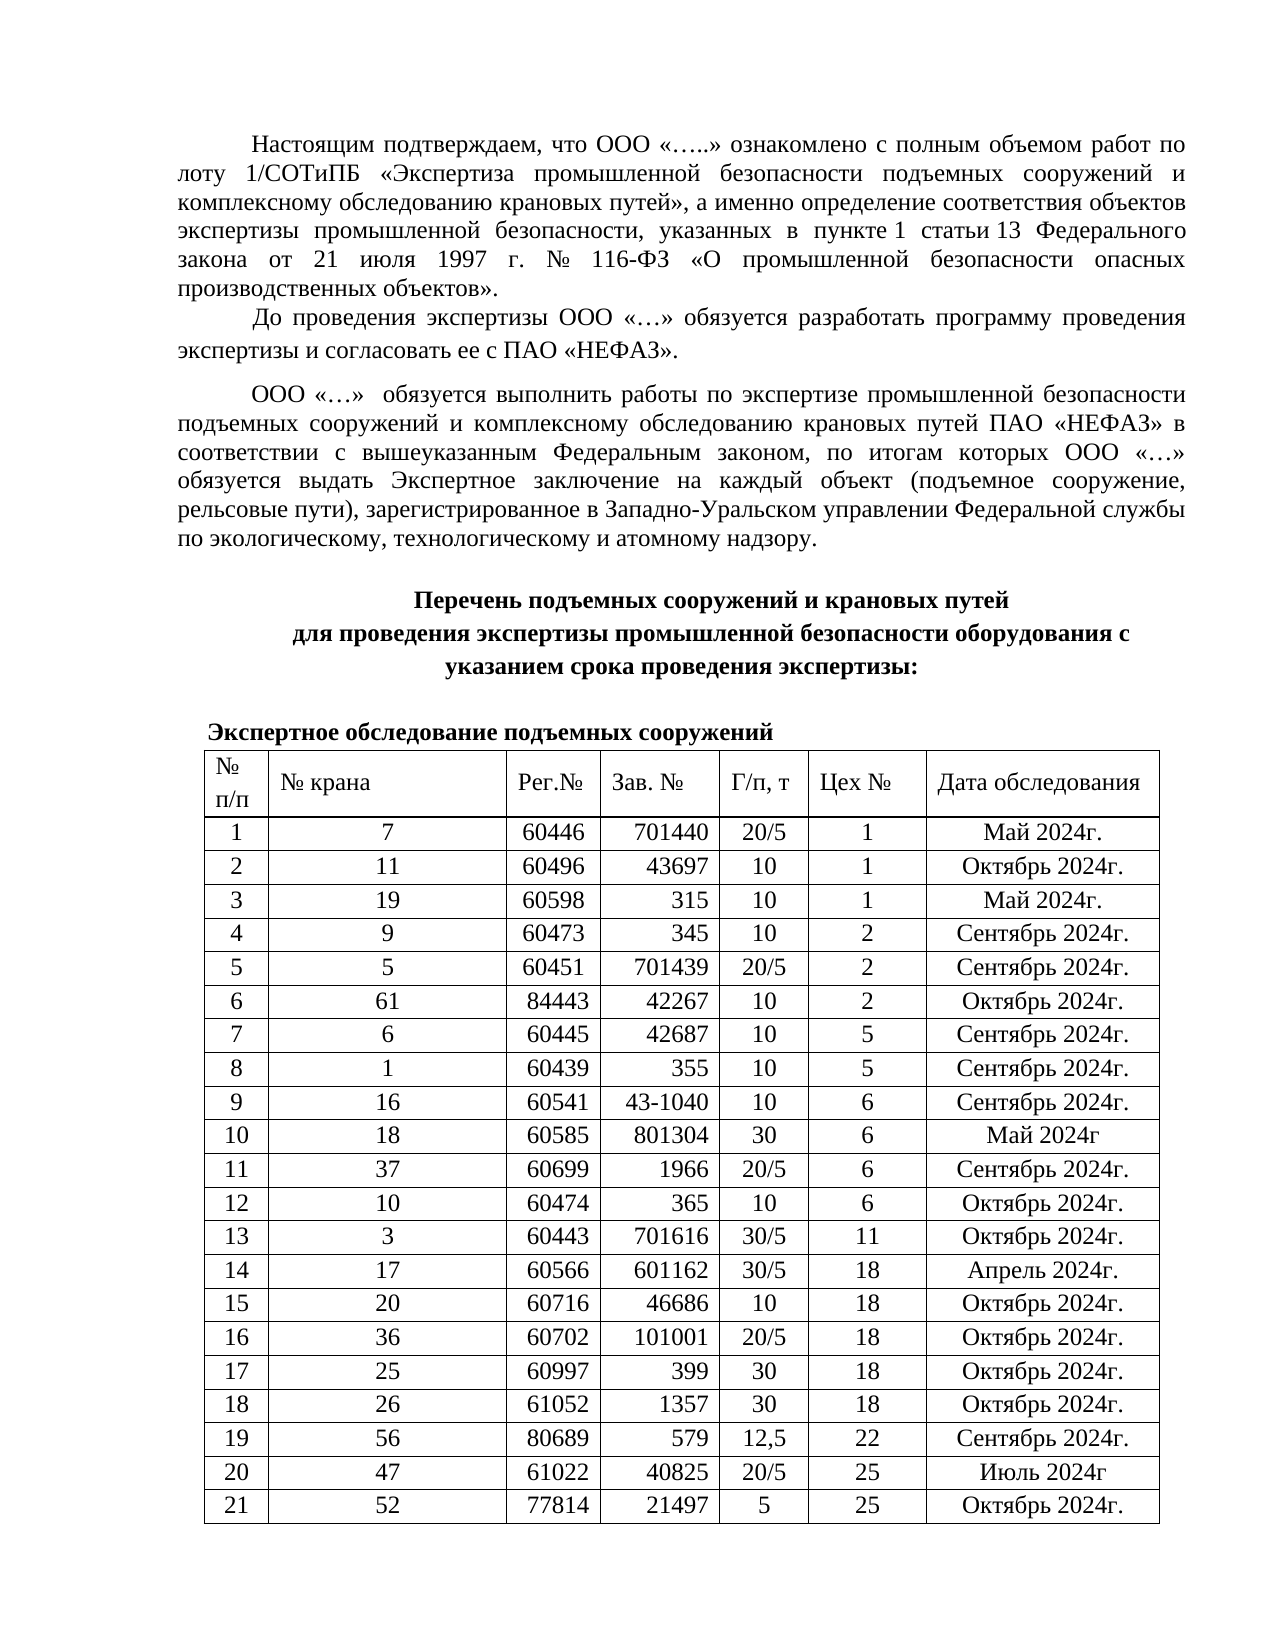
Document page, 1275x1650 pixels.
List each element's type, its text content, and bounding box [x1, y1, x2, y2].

table_cell 60451 [507, 952, 600, 985]
table_cell 84443 [507, 986, 600, 1018]
table_cell 7 [269, 818, 506, 850]
table_cell 20/5 [720, 1457, 808, 1489]
table_cell 60702 [507, 1322, 600, 1355]
table_cell 1357 [601, 1390, 719, 1422]
table_cell 6 [809, 1154, 926, 1187]
table_cell 60541 [507, 1087, 600, 1119]
table_cell 15 [205, 1289, 268, 1321]
table_cell Май 2024г. [927, 818, 1159, 850]
table_cell 60566 [507, 1255, 600, 1287]
text До проведения экспертизы ООО «…» обязуется разработать программу проведения экспертизы и согласовать ее с ПАО «НЕФАЗ». [177, 302, 1186, 364]
table_cell 6 [269, 1019, 506, 1052]
table_cell 56 [269, 1423, 506, 1456]
table_cell 18 [809, 1356, 926, 1388]
table_cell 10 [720, 1289, 808, 1321]
table_cell 2 [809, 919, 926, 951]
table_cell 43-1040 [601, 1087, 719, 1119]
table_cell 60496 [507, 851, 600, 884]
table_cell 801304 [601, 1120, 719, 1153]
table_cell 61 [269, 986, 506, 1018]
table_cell 7 [205, 1019, 268, 1052]
table_cell 10 [720, 885, 808, 917]
table_cell 10 [720, 1087, 808, 1119]
table_cell 19 [205, 1423, 268, 1456]
table_cell 61052 [507, 1390, 600, 1422]
table_cell Октябрь 2024г. [927, 1390, 1159, 1422]
table_cell 60699 [507, 1154, 600, 1187]
table_cell 30/5 [720, 1255, 808, 1287]
table_cell 1 [269, 1053, 506, 1086]
table_cell 12 [205, 1188, 268, 1220]
table_cell 60445 [507, 1019, 600, 1052]
table_cell 5 [809, 1019, 926, 1052]
table_cell 60443 [507, 1221, 600, 1254]
table_cell Сентябрь 2024г. [927, 1087, 1159, 1119]
table_header Зав. № [601, 751, 719, 816]
table_cell 11 [269, 851, 506, 884]
table_cell 10 [720, 1188, 808, 1220]
table_cell 18 [269, 1120, 506, 1153]
table_cell 10 [720, 851, 808, 884]
table_cell 26 [269, 1390, 506, 1422]
table_cell Октябрь 2024г. [927, 1490, 1159, 1523]
table_cell 20 [269, 1289, 506, 1321]
table_cell 601162 [601, 1255, 719, 1287]
table_cell 11 [809, 1221, 926, 1254]
table_cell 3 [205, 885, 268, 917]
table_cell Сентябрь 2024г. [927, 952, 1159, 985]
table_cell 30 [720, 1120, 808, 1153]
table_cell 101001 [601, 1322, 719, 1355]
table_cell 5 [205, 952, 268, 985]
table_cell 19 [269, 885, 506, 917]
table_cell 11 [205, 1154, 268, 1187]
table_cell 701440 [601, 818, 719, 850]
table_cell 13 [205, 1221, 268, 1254]
table_cell 2 [809, 952, 926, 985]
table_cell 345 [601, 919, 719, 951]
table_cell Май 2024г [927, 1120, 1159, 1153]
table_cell 25 [269, 1356, 506, 1388]
table_cell 18 [809, 1322, 926, 1355]
table_cell 22 [809, 1423, 926, 1456]
table_cell 30 [720, 1356, 808, 1388]
table_cell 80689 [507, 1423, 600, 1456]
table_cell 5 [720, 1490, 808, 1523]
table_cell 701616 [601, 1221, 719, 1254]
table_cell 20/5 [720, 818, 808, 850]
table_cell 20/5 [720, 1154, 808, 1187]
table_cell 579 [601, 1423, 719, 1456]
table_cell 14 [205, 1255, 268, 1287]
table_cell 10 [269, 1188, 506, 1220]
table_cell Октябрь 2024г. [927, 851, 1159, 884]
table_cell 1 [809, 851, 926, 884]
table_cell 42687 [601, 1019, 719, 1052]
text Перечень подъемных сооружений и крановых путей [177, 585, 1186, 613]
table_cell 60997 [507, 1356, 600, 1388]
table_cell 40825 [601, 1457, 719, 1489]
table_cell 43697 [601, 851, 719, 884]
table_cell 6 [809, 1120, 926, 1153]
table_cell 1 [809, 885, 926, 917]
table_cell 2 [809, 986, 926, 1018]
table_cell 60585 [507, 1120, 600, 1153]
table_header Г/п, т [720, 751, 808, 816]
table_cell Июль 2024г [927, 1457, 1159, 1489]
table_cell 365 [601, 1188, 719, 1220]
table_cell 60446 [507, 818, 600, 850]
table_cell 20/5 [720, 1322, 808, 1355]
table_cell 30/5 [720, 1221, 808, 1254]
table_cell Сентябрь 2024г. [927, 1423, 1159, 1456]
table_cell 10 [720, 1019, 808, 1052]
table_cell Сентябрь 2024г. [927, 919, 1159, 951]
table_cell 8 [205, 1053, 268, 1086]
table_cell 30 [720, 1390, 808, 1422]
table_cell 5 [269, 952, 506, 985]
table_cell 37 [269, 1154, 506, 1187]
table_cell 399 [601, 1356, 719, 1388]
table_cell 6 [809, 1188, 926, 1220]
table_header № крана [269, 751, 506, 816]
table_cell 20 [205, 1457, 268, 1489]
table_cell Сентябрь 2024г. [927, 1154, 1159, 1187]
table_cell Май 2024г. [927, 885, 1159, 917]
table_cell 17 [269, 1255, 506, 1287]
subtitle ООО «…» обязуется выполнить работы по экспертизе промышленной безопасности подъемных сооружений и комплексному обследованию крановых путей ПАО «НЕФАЗ» в соответствии с вышеуказанным Федеральным законом, по итогам которых ООО «…» обязуется выдать Экспертное заключение на каждый объект (подъемное сооружение, рельсовые пути), зарегистрированное в Западно-Уральском управлении Федеральной службы по экологическому, технологическому и атомному надзору. [177, 379, 1186, 552]
table_cell 6 [205, 986, 268, 1018]
table_cell 10 [205, 1120, 268, 1153]
table_cell 10 [720, 1053, 808, 1086]
table_header № п/п [205, 751, 268, 816]
table_cell 52 [269, 1490, 506, 1523]
table_cell 1 [809, 818, 926, 850]
text Экспертное обследование подъемных сооружений [177, 717, 1186, 746]
table_cell 9 [269, 919, 506, 951]
table_cell Сентябрь 2024г. [927, 1053, 1159, 1086]
table_cell 60598 [507, 885, 600, 917]
table_cell 36 [269, 1322, 506, 1355]
table_cell 355 [601, 1053, 719, 1086]
table_cell Октябрь 2024г. [927, 986, 1159, 1018]
table_cell 21 [205, 1490, 268, 1523]
table_cell 701439 [601, 952, 719, 985]
table_cell 18 [205, 1390, 268, 1422]
table_cell 60439 [507, 1053, 600, 1086]
table_cell Апрель 2024г. [927, 1255, 1159, 1287]
table_cell 20/5 [720, 952, 808, 985]
table_cell 18 [809, 1255, 926, 1287]
text для проведения экспертизы промышленной безопасности оборудования с указанием срока проведения экспертизы: [177, 618, 1186, 679]
table_cell 9 [205, 1087, 268, 1119]
table_cell 4 [205, 919, 268, 951]
table_cell Октябрь 2024г. [927, 1188, 1159, 1220]
table_cell 16 [205, 1322, 268, 1355]
table_cell 47 [269, 1457, 506, 1489]
table_cell 315 [601, 885, 719, 917]
table_cell Октябрь 2024г. [927, 1289, 1159, 1321]
table_cell 17 [205, 1356, 268, 1388]
table_cell 6 [809, 1087, 926, 1119]
table_cell Октябрь 2024г. [927, 1221, 1159, 1254]
table_cell 25 [809, 1457, 926, 1489]
table_cell 18 [809, 1289, 926, 1321]
table_cell 18 [809, 1390, 926, 1422]
table_cell 3 [269, 1221, 506, 1254]
subtitle Настоящим подтверждаем, что ООО «…..» ознакомлено с полным объемом работ по лоту 1/СОТиПБ «Экспертиза промышленной безопасности подъемных сооружений и комплексному обследованию крановых путей», а именно определение соответствия объектов экспертизы промышленной безопасности, указанных в пункте 1 статьи 13 Федерального закона от 21 июля 1997 г. № 116-ФЗ «О промышленной безопасности опасных производственных объектов». [177, 129, 1186, 302]
table_header Рег.№ [507, 751, 600, 816]
table_cell 42267 [601, 986, 719, 1018]
table_cell 60716 [507, 1289, 600, 1321]
table_cell 60474 [507, 1188, 600, 1220]
table_cell Сентябрь 2024г. [927, 1019, 1159, 1052]
table_cell Октябрь 2024г. [927, 1322, 1159, 1355]
table_cell 21497 [601, 1490, 719, 1523]
table_cell Октябрь 2024г. [927, 1356, 1159, 1388]
table_cell 1 [205, 818, 268, 850]
table_cell 16 [269, 1087, 506, 1119]
table_cell 61022 [507, 1457, 600, 1489]
table_cell 1966 [601, 1154, 719, 1187]
table_header Цех № [809, 751, 926, 816]
table_cell 10 [720, 986, 808, 1018]
table_cell 2 [205, 851, 268, 884]
table_cell 60473 [507, 919, 600, 951]
table_cell 10 [720, 919, 808, 951]
table_cell 5 [809, 1053, 926, 1086]
table_cell 12,5 [720, 1423, 808, 1456]
table_header Дата обследования [927, 751, 1159, 816]
table_cell 77814 [507, 1490, 600, 1523]
table_cell 46686 [601, 1289, 719, 1321]
table_cell 25 [809, 1490, 926, 1523]
